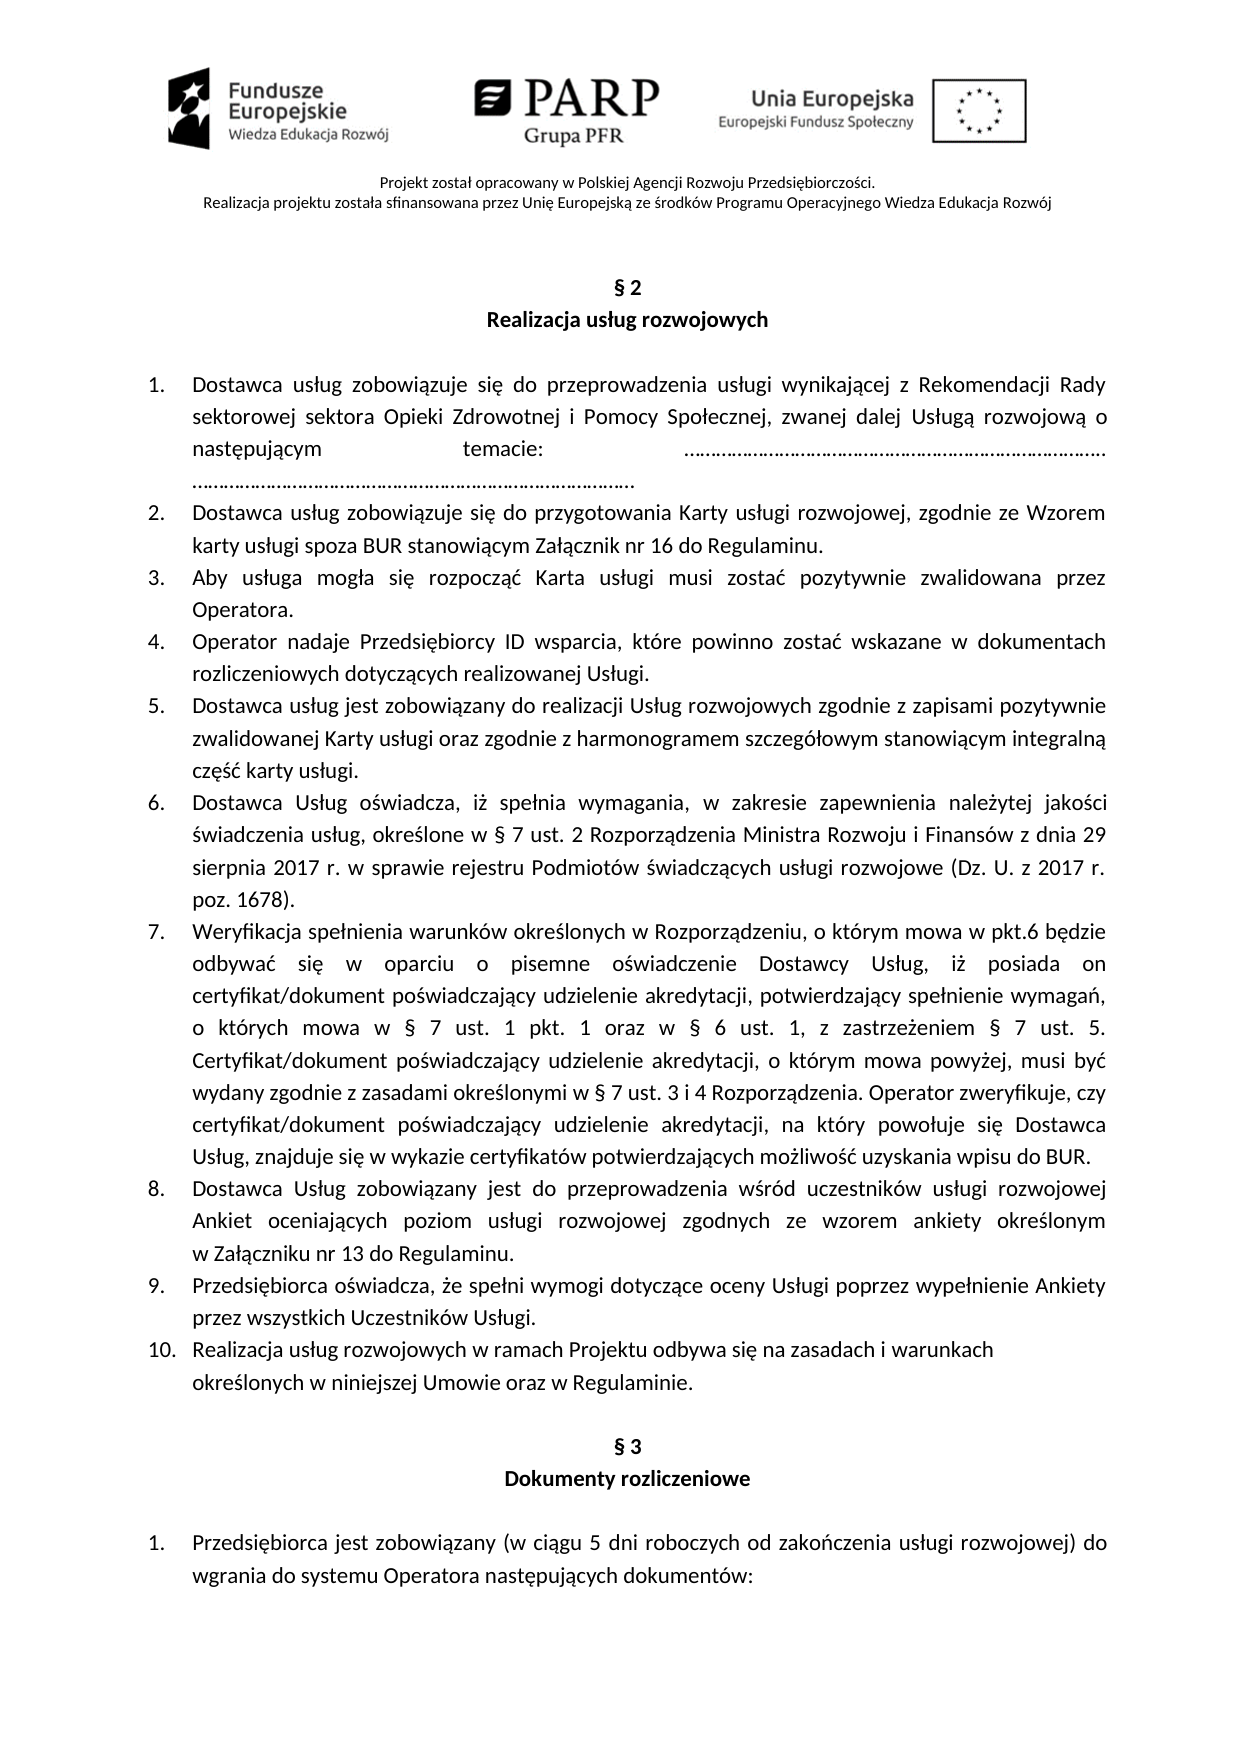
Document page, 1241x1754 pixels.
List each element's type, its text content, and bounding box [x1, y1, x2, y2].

list Weryfikacja spełnienia warunków określonych w Rozporządzeniu, o którym mowa w pkt.6 będzie odbywać się w oparciu o pisemne oświadczenie Dostawcy Usług, iż posiada on certyfikat/dokument poświadczający udzielenie akredytacji, potwierdzający spełnienie wymagań, o których mowa w § 7 ust. 1 pkt. 1 oraz w § 6 ust. 1, z zastrzeżeniem § 7 ust. 5. Certyfikat/dokument poświadczający udzielenie akredytacji, o którym mowa powyżej, musi być wydany zgodnie z zasadami określonymi w § 7 ust. 3 i 4 Rozporządzenia. Operator zweryfikuje, czy certyfikat/dokument poświadczający udzielenie akredytacji, na który powołuje się Dostawca Usług, znajduje się w wykazie certyfikatów potwierdzających możliwość uzyskania wpisu do BUR. [148, 917, 1107, 1170]
list Przedsiębiorca oświadcza, że spełni wymogi dotyczące oceny Usługi poprzez wypełnienie Ankiety przez wszystkich Uczestników Usługi. [148, 1271, 1107, 1331]
list Dostawca usług jest zobowiązany do realizacji Usług rozwojowych zgodnie z zapisami pozytywnie zwalidowanej Karty usługi oraz zgodnie z harmonogramem szczegółowym stanowiącym integralną część karty usługi. [148, 692, 1107, 784]
list Aby usługa mogła się rozpocząć Karta usługi musi zostać pozytywnie zwalidowana przez Operatora. [148, 563, 1107, 623]
list Operator nadaje Przedsiębiorcy ID wsparcia, które powinno zostać wskazane w dokumentach rozliczeniowych dotyczących realizowanej Usługi. [148, 627, 1107, 687]
list Dostawca Usług zobowiązany jest do przeprowadzenia wśród uczestników usługi rozwojowej Ankiet oceniających poziom usługi rozwojowej zgodnych ze wzorem ankiety określonym w Załączniku nr 13 do Regulaminu. [148, 1174, 1107, 1267]
text § 3 [148, 1432, 1107, 1460]
list Dostawca usług zobowiązuje się do przygotowania Karty usługi rozwojowej, zgodnie ze Wzorem karty usługi spoza BUR stanowiącym Załącznik nr 16 do Regulaminu. [148, 498, 1107, 559]
picture [147, 44, 1047, 173]
text Realizacja usług rozwojowych [148, 305, 1107, 333]
list Dostawca usług zobowiązuje się do przeprowadzenia usługi wynikającej z Rekomendacji Rady sektorowej sektora Opieki Zdrowotnej i Pomocy Społecznej, zwanej dalej Usługą rozwojową o następującym temacie: ……………………………………………………………………..………………………………………………………………………… [148, 370, 1107, 494]
text § 2 [148, 273, 1107, 301]
list Realizacja usług rozwojowych w ramach Projektu odbywa się na zasadach i warunkach określonych w niniejszej Umowie oraz w Regulaminie. [148, 1335, 1107, 1396]
text Dokumenty rozliczeniowe [148, 1464, 1107, 1492]
list Dostawca Usług oświadcza, iż spełnia wymagania, w zakresie zapewnienia należytej jakości świadczenia usług, określone w § 7 ust. 2 Rozporządzenia Ministra Rozwoju i Finansów z dnia 29 sierpnia 2017 r. w sprawie rejestru Podmiotów świadczących usługi rozwojowe (Dz. U. z 2017 r. poz. 1678). [148, 788, 1107, 913]
list Przedsiębiorca jest zobowiązany (w ciągu 5 dni roboczych od zakończenia usługi rozwojowej) do wgrania do systemu Operatora następujących dokumentów: [148, 1528, 1107, 1589]
